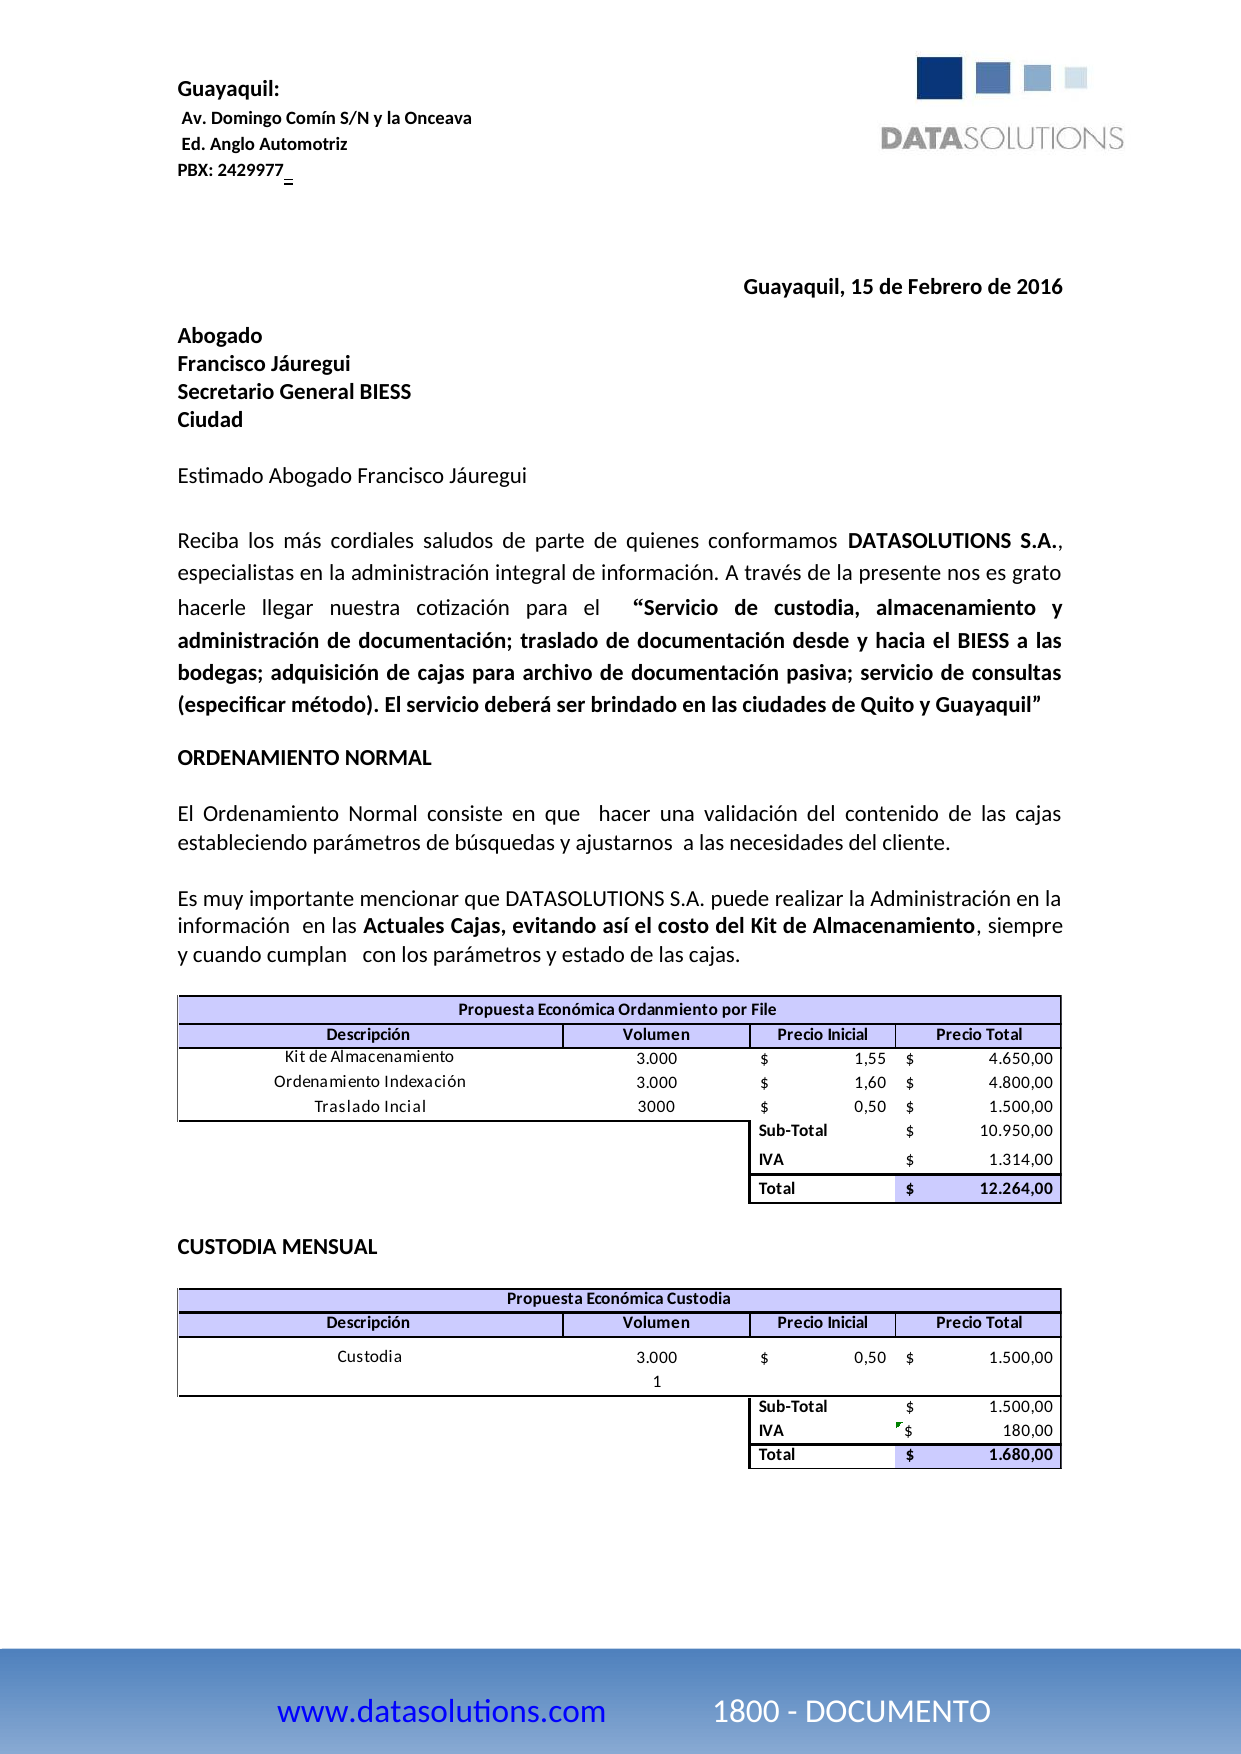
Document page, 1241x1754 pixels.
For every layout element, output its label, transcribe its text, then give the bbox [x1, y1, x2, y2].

text Guayaquil, 15 de Febrero de 2016 [177, 272, 1063, 301]
text Abogado [177, 321, 1063, 349]
text ORDENAMIENTO NORMAL [177, 743, 1063, 772]
text Ciudad [177, 405, 1063, 433]
picture [846, 37, 1166, 169]
text El Ordenamiento Normal consiste en que hacer una validación del contenido de las cajas estableciendo parámetros de búsquedas y ajustarnos a las necesidades del cliente. [177, 799, 1063, 856]
text Estimado Abogado Francisco Jáuregui [177, 461, 1063, 489]
text CUSTODIA MENSUAL [177, 1232, 1063, 1260]
text Reciba los más cordiales saludos de parte de quienes conformamos DATASOLUTIONS S.A., especialistas en la administración integral de información. A través de la presente nos es grato hacerle llegar nuestra cotización para el “Servicio de custodia, almacenamiento y administración de documentación; traslado de documentación desde y hacia el BIESS a las bodegas; adquisición de cajas para archivo de documentación pasiva; servicio de consultas (especificar método). El servicio deberá ser brindado en las ciudades de Quito y Guayaquil” [177, 526, 1063, 718]
text Secretario General BIESS [177, 377, 1063, 405]
text Francisco Jáuregui [177, 349, 1063, 377]
text Es muy importante mencionar que DATASOLUTIONS S.A. puede realizar la Administración en la información en las Actuales Cajas, evitando así el costo del Kit de Almacenamiento, siempre y cuando cumplan con los parámetros y estado de las cajas. [177, 884, 1063, 968]
